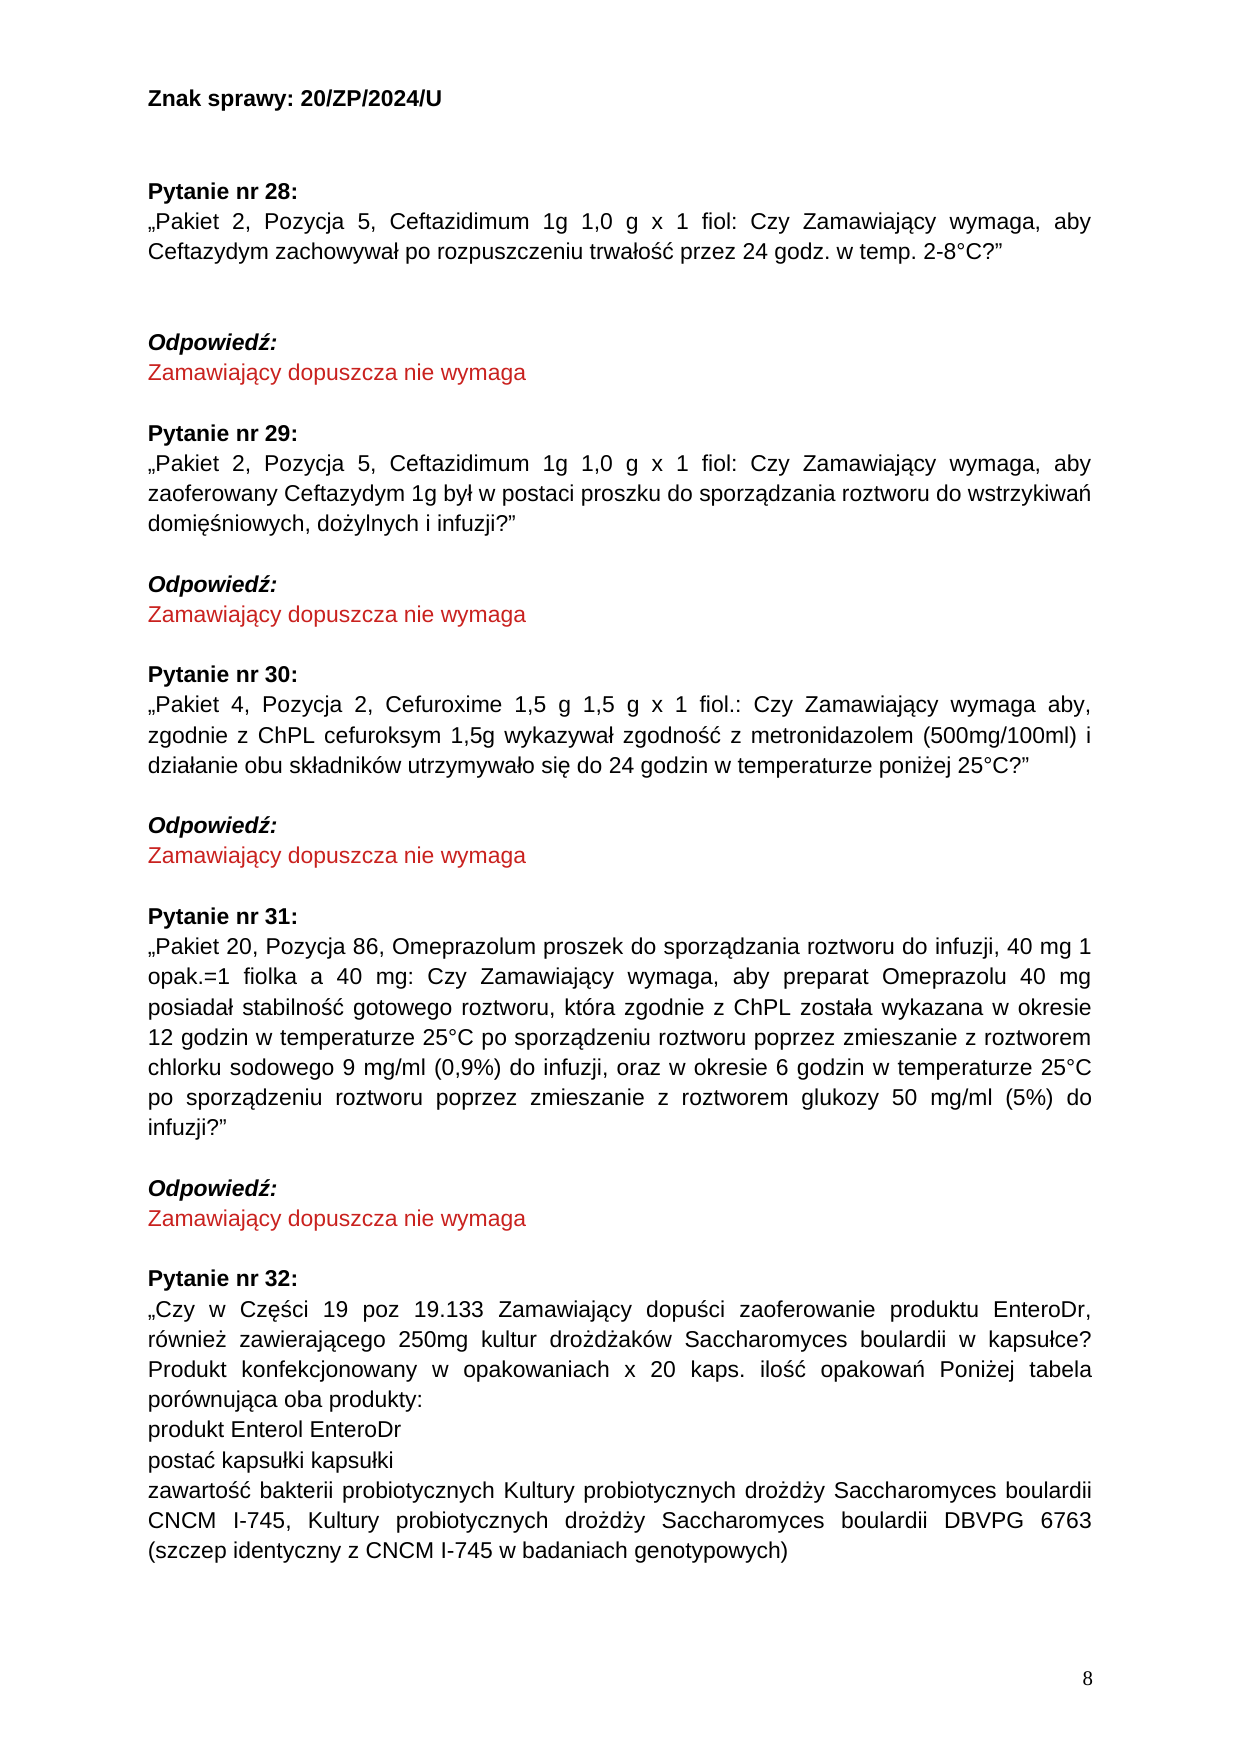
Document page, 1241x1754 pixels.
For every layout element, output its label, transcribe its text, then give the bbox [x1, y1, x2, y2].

text produkt Enterol EnteroDr [148, 1416, 1092, 1443]
text Odpowiedź: [148, 329, 1092, 355]
text postać kapsułki kapsułki [148, 1447, 1092, 1473]
text Pytanie nr 29: [148, 419, 1092, 446]
text Odpowiedź: [148, 1175, 1092, 1201]
text Zamawiający dopuszcza nie wymaga [148, 359, 1092, 386]
text Zamawiający dopuszcza nie wymaga [148, 601, 1092, 627]
text Odpowiedź: [148, 812, 1092, 839]
text „Pakiet 2, Pozycja 5, Ceftazidimum 1g 1,0 g x 1 fiol: Czy Zamawiający wymaga, aby Ceftazydym zachowywał po rozpuszczeniu trwałość przez 24 godz. w temp. 2-8°C?” [148, 208, 1092, 265]
text Pytanie nr 31: [148, 903, 1092, 929]
text Odpowiedź: [148, 571, 1092, 597]
text Zamawiający dopuszcza nie wymaga [148, 1205, 1092, 1231]
text Pytanie nr 32: [148, 1265, 1092, 1292]
text „Pakiet 20, Pozycja 86, Omeprazolum proszek do sporządzania roztworu do infuzji, 40 mg 1 opak.=1 fiolka a 40 mg: Czy Zamawiający wymaga, aby preparat Omeprazolu 40 mg posiadał stabilność gotowego roztworu, która zgodnie z ChPL została wykazana w okresie 12 godzin w temperaturze 25°C po sporządzeniu roztworu poprzez zmieszanie z roztworem chlorku sodowego 9 mg/ml (0,9%) do infuzji, oraz w okresie 6 godzin w temperaturze 25°C po sporządzeniu roztworu poprzez zmieszanie z roztworem glukozy 50 mg/ml (5%) do infuzji?” [148, 933, 1092, 1141]
text „Czy w Części 19 poz 19.133 Zamawiający dopuści zaoferowanie produktu EnteroDr, również zawierającego 250mg kultur drożdżaków Saccharomyces boulardii w kapsułce? Produkt konfekcjonowany w opakowaniach x 20 kaps. ilość opakowań Poniżej tabela porównująca oba produkty: [148, 1296, 1092, 1413]
text Pytanie nr 28: [148, 178, 1092, 204]
text „Pakiet 2, Pozycja 5, Ceftazidimum 1g 1,0 g x 1 fiol: Czy Zamawiający wymaga, aby zaoferowany Ceftazydym 1g był w postaci proszku do sporządzania roztworu do wstrzykiwań domięśniowych, dożylnych i infuzji?” [148, 450, 1092, 537]
text Zamawiający dopuszcza nie wymaga [148, 842, 1092, 869]
text zawartość bakterii probiotycznych Kultury probiotycznych drożdży Saccharomyces boulardii CNCM I-745, Kultury probiotycznych drożdży Saccharomyces boulardii DBVPG 6763 (szczep identyczny z CNCM I-745 w badaniach genotypowych) [148, 1477, 1092, 1564]
text Pytanie nr 30: [148, 661, 1092, 688]
text „Pakiet 4, Pozycja 2, Cefuroxime 1,5 g 1,5 g x 1 fiol.: Czy Zamawiający wymaga aby, zgodnie z ChPL cefuroksym 1,5g wykazywał zgodność z metronidazolem (500mg/100ml) i działanie obu składników utrzymywało się do 24 godzin w temperaturze poniżej 25°C?” [148, 691, 1092, 778]
